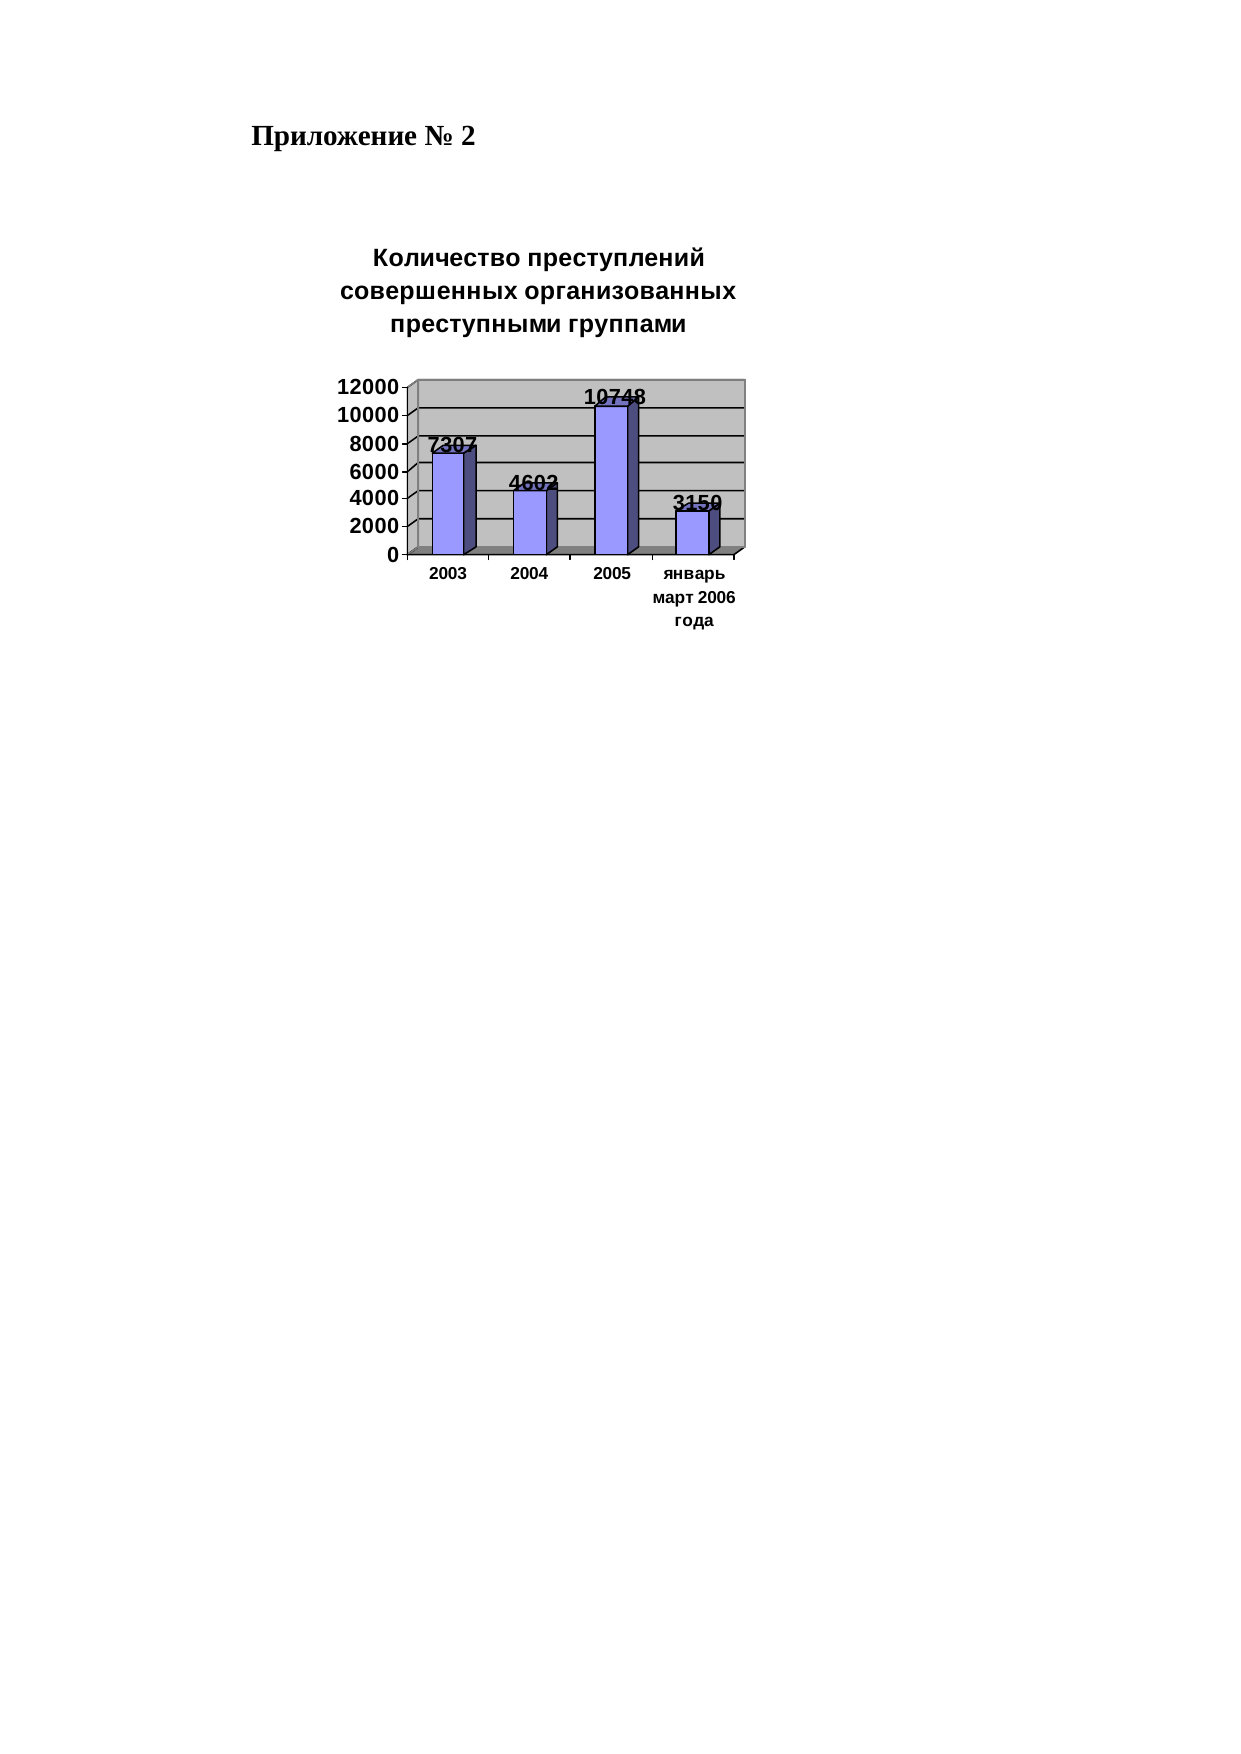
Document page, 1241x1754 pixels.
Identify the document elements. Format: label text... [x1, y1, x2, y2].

subtitle Приложение № 2 [177, 118, 1152, 152]
